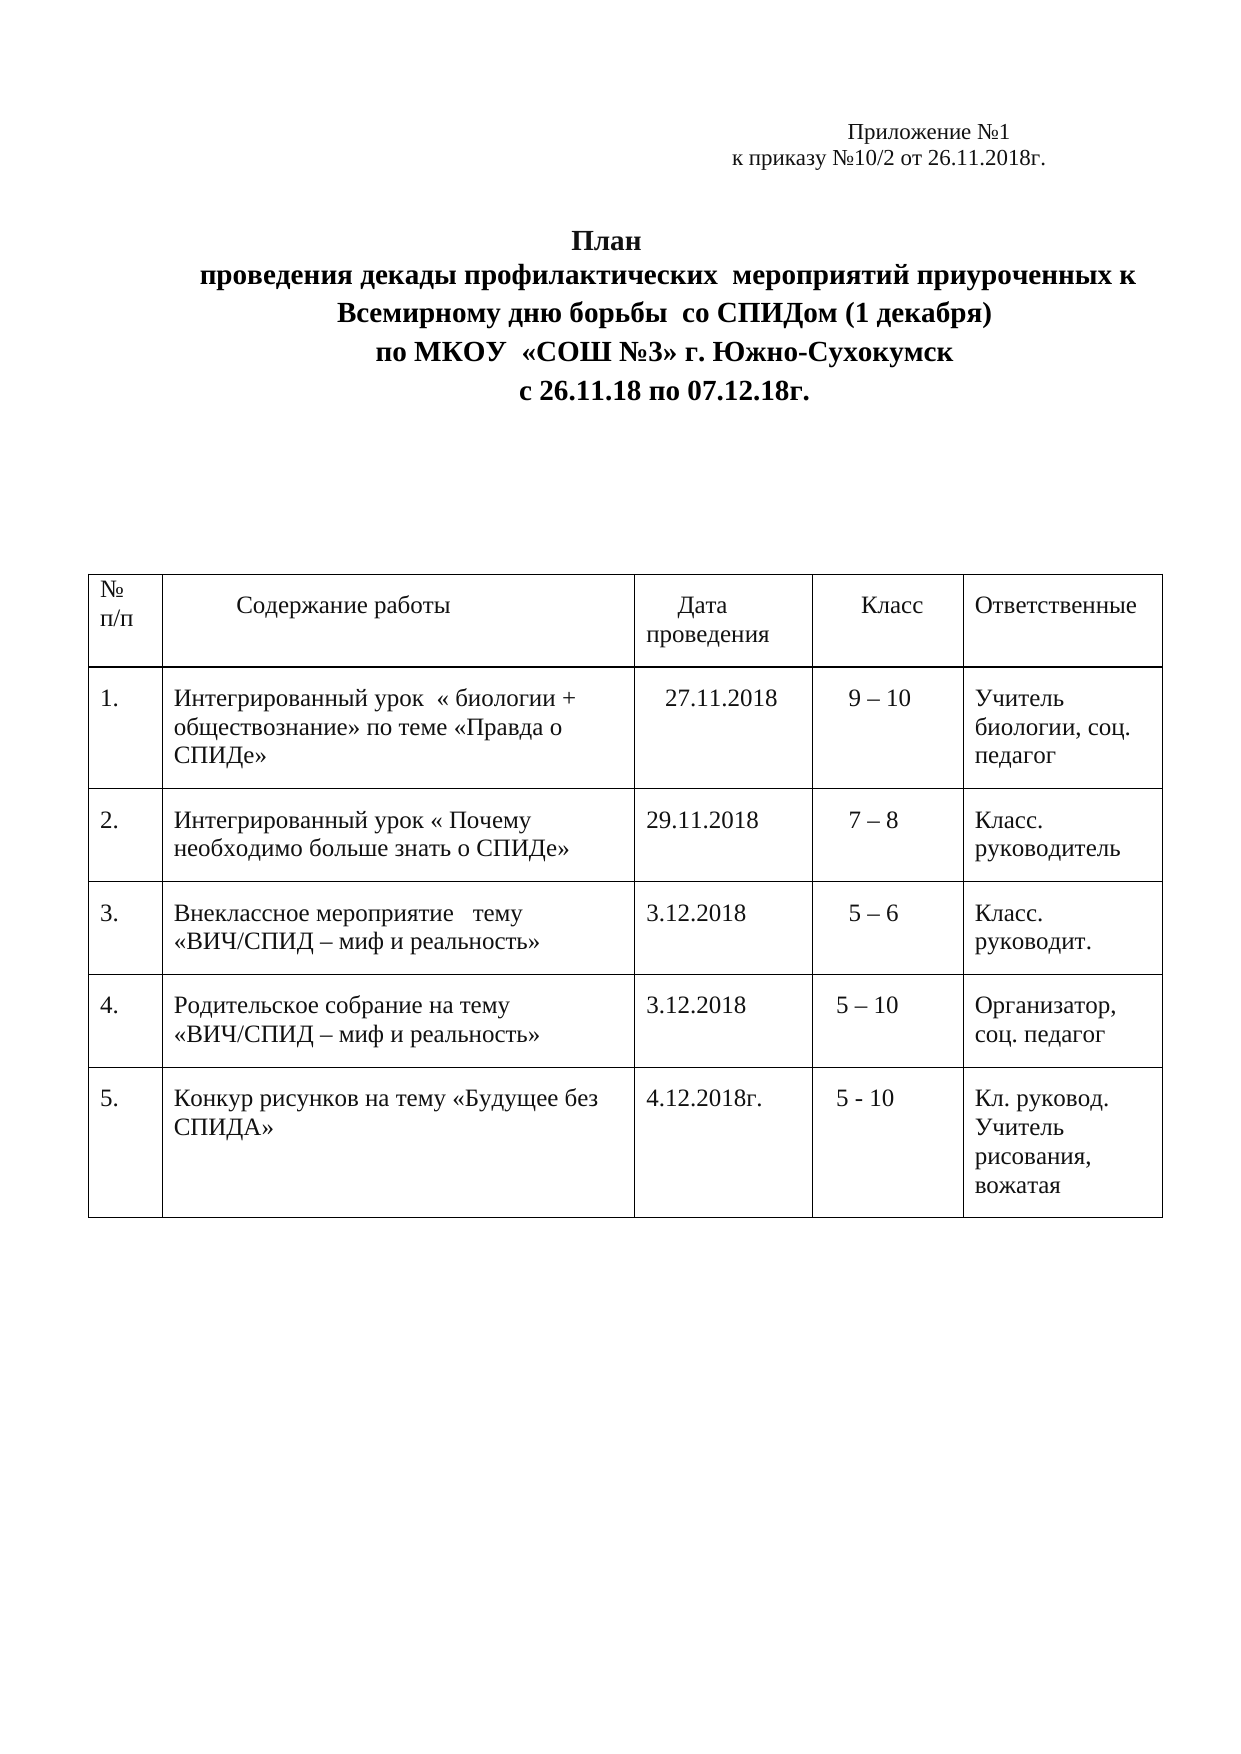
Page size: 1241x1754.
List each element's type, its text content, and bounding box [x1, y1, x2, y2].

table_header Содержание работы [163, 575, 634, 666]
table_cell 5 – 10 [813, 975, 963, 1067]
table_cell Класс. руководит. [964, 882, 1162, 974]
text по МКОУ «СОШ №3» г. Южно-Сухокумск [177, 334, 1152, 368]
table_cell 9 – 10 [813, 668, 963, 788]
table_header Ответственные [964, 575, 1162, 666]
table_cell 3.12.2018 [635, 975, 812, 1067]
table_cell 7 – 8 [813, 789, 963, 881]
table_cell 2. [89, 789, 162, 881]
table_header Класс [813, 575, 963, 666]
table_cell 5. [89, 1068, 162, 1217]
text к приказу №10/2 от 26.11.2018г. [177, 144, 1152, 171]
table_cell 4. [89, 975, 162, 1067]
table_cell 3. [89, 882, 162, 974]
table_cell 3.12.2018 [635, 882, 812, 974]
text проведения декады профилактических мероприятий приуроченных к Всемирному дню борьбы со СПИДом (1 декабря) [177, 257, 1152, 329]
table_cell 5 - 10 [813, 1068, 963, 1217]
table_cell 5 – 6 [813, 882, 963, 974]
table_cell Внеклассное мероприятие тему «ВИЧ/СПИД – миф и реальность» [163, 882, 634, 974]
table_header Дата проведения [635, 575, 812, 666]
text План [177, 223, 1152, 257]
table_header № п/п [89, 575, 162, 666]
table_cell Учитель биологии, соц. педагог [964, 668, 1162, 788]
text Приложение №1 [177, 118, 1152, 144]
table_cell Интегрированный урок « биологии + обществознание» по теме «Правда о СПИДе» [163, 668, 634, 788]
table_cell 1. [89, 668, 162, 788]
table_cell Кл. руковод. Учитель рисования, вожатая [964, 1068, 1162, 1217]
table_cell 27.11.2018 [635, 668, 812, 788]
table_cell 4.12.2018г. [635, 1068, 812, 1217]
text с 26.11.18 по 07.12.18г. [177, 373, 1152, 406]
table_cell 29.11.2018 [635, 789, 812, 881]
table_cell Класс. руководитель [964, 789, 1162, 881]
table_cell Конкур рисунков на тему «Будущее без СПИДА» [163, 1068, 634, 1217]
table_cell Организатор, соц. педагог [964, 975, 1162, 1067]
table_cell Интегрированный урок « Почему необходимо больше знать о СПИДе» [163, 789, 634, 881]
table_cell Родительское собрание на тему «ВИЧ/СПИД – миф и реальность» [163, 975, 634, 1067]
